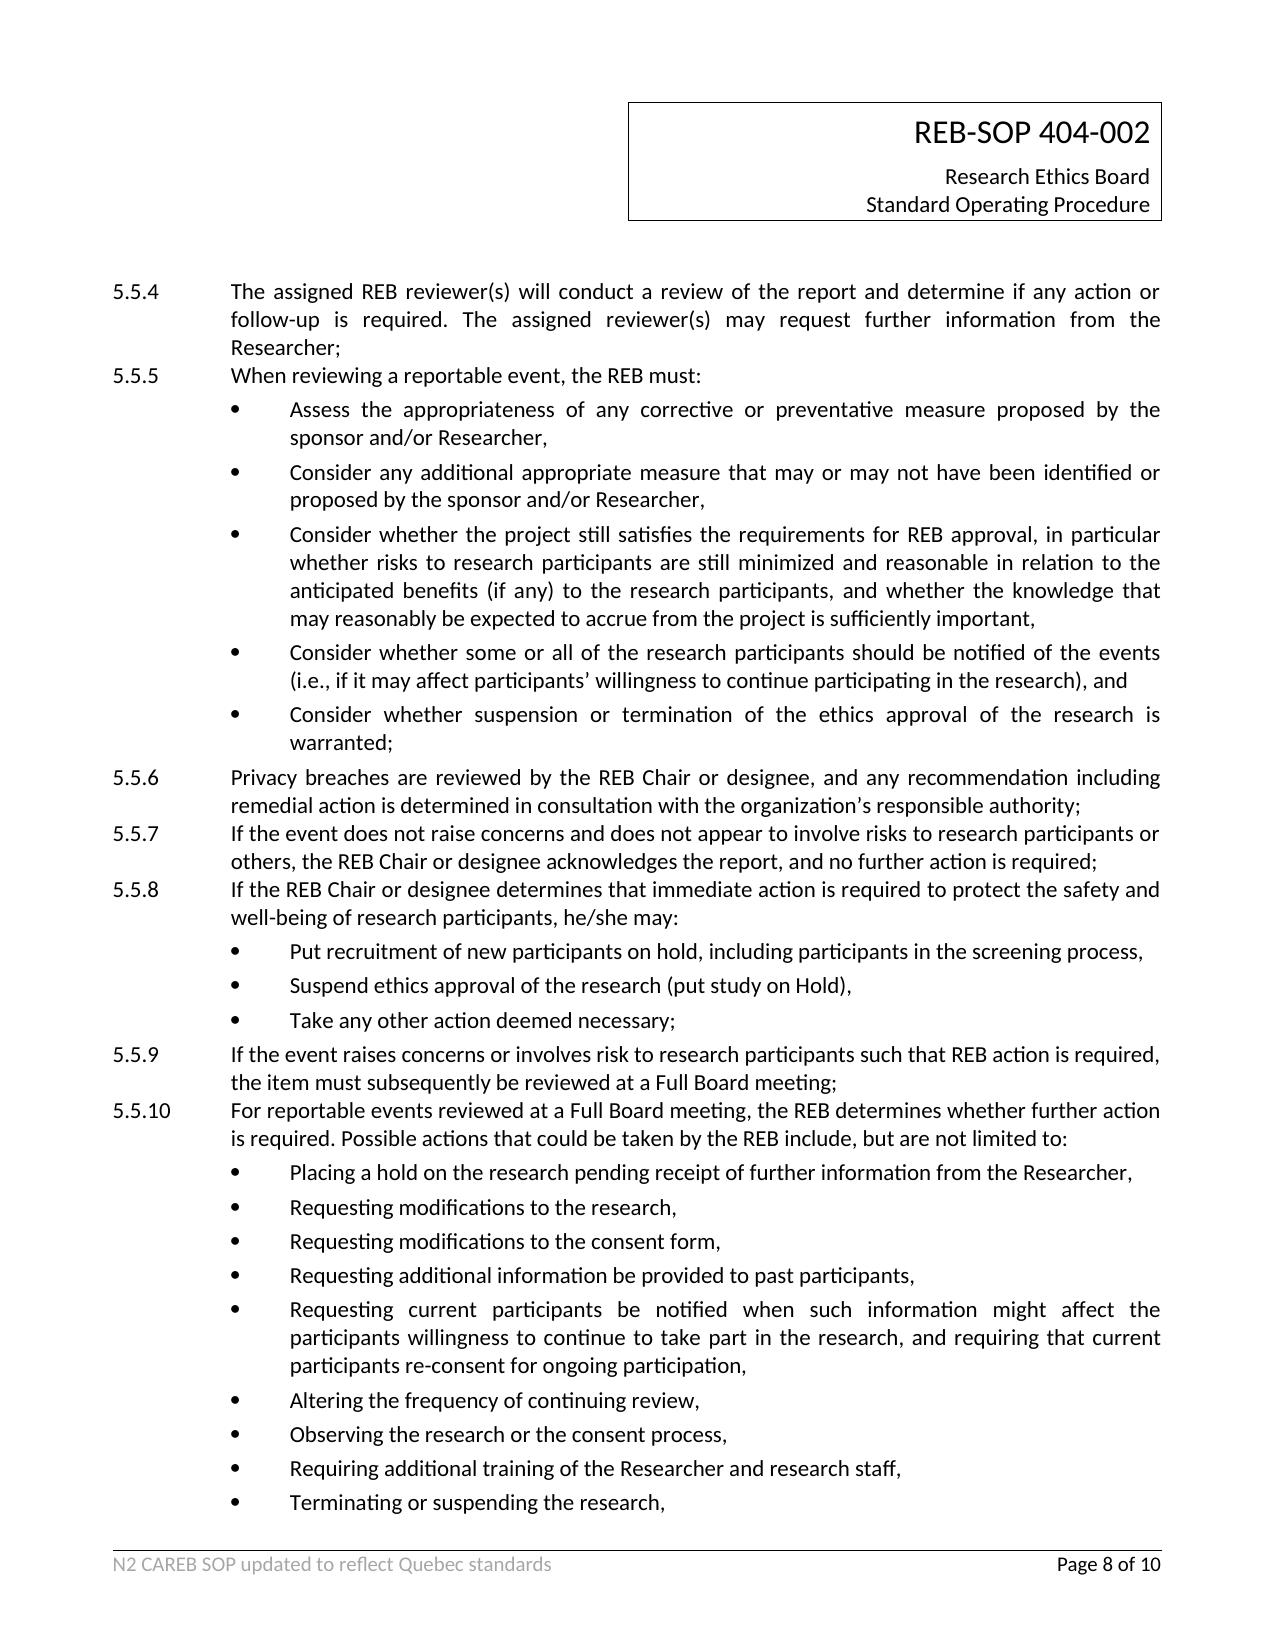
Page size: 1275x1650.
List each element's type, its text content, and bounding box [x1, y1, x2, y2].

text For reportable events reviewed at a Full Board meeting, the REB determines whether further action is required. Possible actions that could be taken by the REB include, but are not limited to: [112, 1096, 1162, 1152]
text Observing the research or the consent process, [231, 1420, 1162, 1448]
text Put recruitment of new participants on hold, including participants in the screening process, [231, 937, 1162, 965]
text Requesting current participants be notified when such information might affect the participants willingness to continue to take part in the research, and requiring that current participants re-consent for ongoing participation, [231, 1295, 1162, 1379]
text Assess the appropriateness of any corrective or preventative measure proposed by the sponsor and/or Researcher, [231, 395, 1162, 451]
text If the event does not raise concerns and does not appear to involve risks to research participants or others, the REB Chair or designee acknowledges the report, and no further action is required; [112, 819, 1162, 875]
text If the REB Chair or designee determines that immediate action is required to protect the safety and well-being of research participants, he/she may: [112, 875, 1162, 931]
text Privacy breaches are reviewed by the REB Chair or designee, and any recommendation including remedial action is determined in consultation with the organization’s responsible authority; [112, 763, 1162, 819]
text Consider whether the project still satisfies the requirements for REB approval, in particular whether risks to research participants are still minimized and reasonable in relation to the anticipated benefits (if any) to the research participants, and whether the knowledge that may reasonably be expected to accrue from the project is sufficiently important, [231, 520, 1162, 632]
text Consider whether some or all of the research participants should be notified of the events (i.e., if it may affect participants’ willingness to continue participating in the research), and [231, 638, 1162, 694]
text Requiring additional training of the Researcher and research staff, [231, 1454, 1162, 1482]
text Take any other action deemed necessary; [231, 1006, 1162, 1034]
text Placing a hold on the research pending receipt of further information from the Researcher, [231, 1158, 1162, 1186]
text Consider whether suspension or termination of the ethics approval of the research is warranted; [231, 701, 1162, 757]
text Terminating or suspending the research, [231, 1488, 1162, 1517]
text If the event raises concerns or involves risk to research participants such that REB action is required, the item must subsequently be reviewed at a Full Board meeting; [112, 1040, 1162, 1096]
text When reviewing a reportable event, the REB must: [112, 361, 1162, 389]
text Altering the frequency of continuing review, [231, 1386, 1162, 1414]
text The assigned REB reviewer(s) will conduct a review of the report and determine if any action or follow-up is required. The assigned reviewer(s) may request further information from the Researcher; [112, 277, 1162, 361]
text Requesting modifications to the research, [231, 1193, 1162, 1221]
text Requesting additional information be provided to past participants, [231, 1261, 1162, 1289]
text Suspend ethics approval of the research (put study on Hold), [231, 971, 1162, 999]
text Consider any additional appropriate measure that may or may not have been identified or proposed by the sponsor and/or Researcher, [231, 458, 1162, 514]
text Requesting modifications to the consent form, [231, 1227, 1162, 1255]
